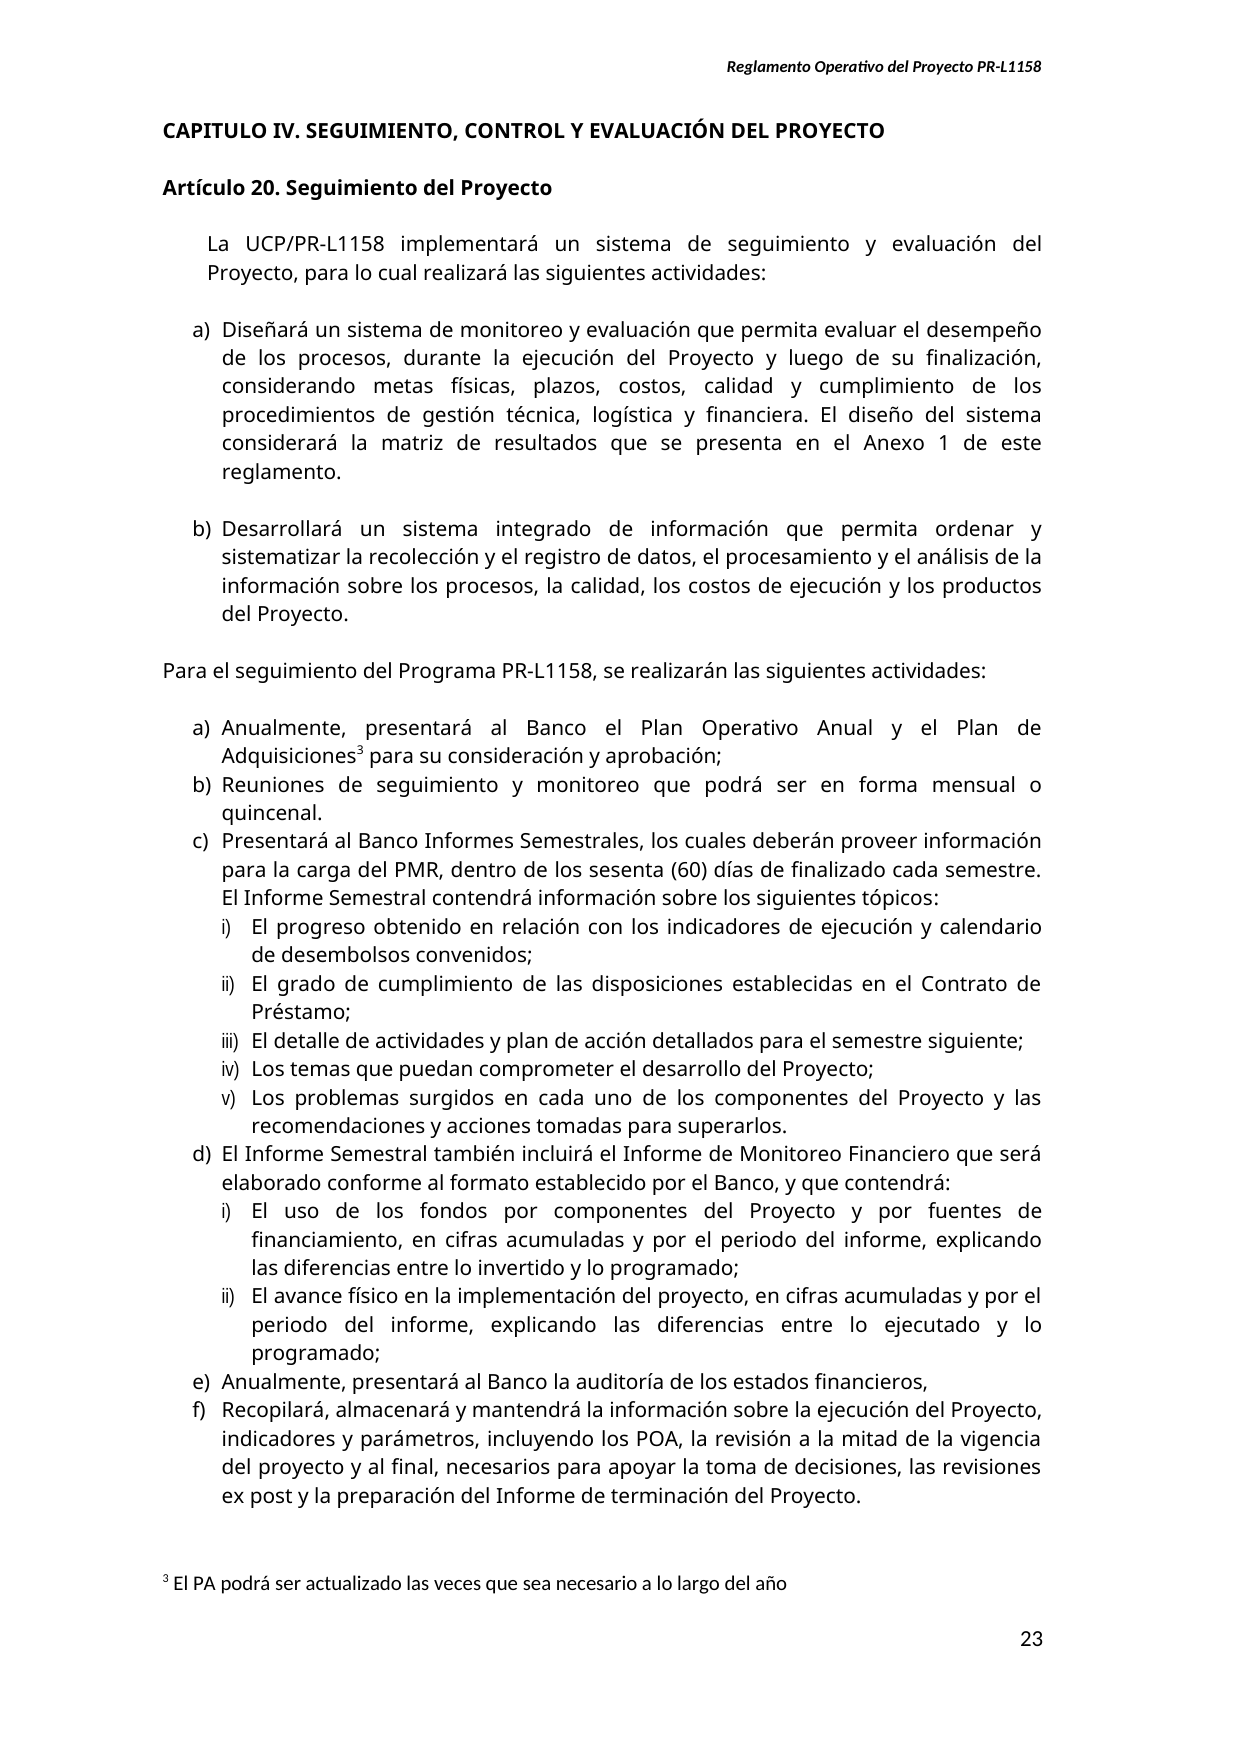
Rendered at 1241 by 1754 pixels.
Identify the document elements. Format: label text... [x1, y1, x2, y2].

list Para el seguimiento del Programa PR-L1158, se realizarán las siguientes actividades: [162, 656, 1043, 684]
list El uso de los fondos por componentes del Proyecto y por fuentes de financiamiento, en cifras acumuladas y por el periodo del informe, explicando las diferencias entre lo invertido y lo programado; [221, 1196, 1043, 1282]
text Artículo 20. Seguimiento del Proyecto [162, 173, 1043, 201]
list Reuniones de seguimiento y monitoreo que podrá ser en forma mensual o quincenal. [192, 770, 1043, 827]
list Presentará al Banco Informes Semestrales, los cuales deberán proveer información para la carga del PMR, dentro de los sesenta (60) días de finalizado cada semestre. El Informe Semestral contendrá información sobre los siguientes tópicos: [192, 827, 1043, 912]
text CAPITULO IV. SEGUIMIENTO, CONTROL Y EVALUACIÓN DEL PROYECTO [162, 116, 1043, 144]
list Anualmente, presentará al Banco el Plan Operativo Anual y el Plan de Adquisiciones para su consideración y aprobación; [192, 713, 1043, 770]
list El progreso obtenido en relación con los indicadores de ejecución y calendario de desembolsos convenidos; [221, 912, 1043, 969]
list El grado de cumplimiento de las disposiciones establecidas en el Contrato de Préstamo; [221, 969, 1043, 1026]
list Los problemas surgidos en cada uno de los componentes del Proyecto y las recomendaciones y acciones tomadas para superarlos. [221, 1083, 1043, 1139]
list Diseñará un sistema de monitoreo y evaluación que permita evaluar el desempeño de los procesos, durante la ejecución del Proyecto y luego de su finalización, considerando metas físicas, plazos, costos, calidad y cumplimiento de los procedimientos de gestión técnica, logística y financiera. El diseño del sistema considerará la matriz de resultados que se presenta en el Anexo 1 de este reglamento. [192, 315, 1043, 485]
list Desarrollará un sistema integrado de información que permita ordenar y sistematizar la recolección y el registro de datos, el procesamiento y el análisis de la información sobre los procesos, la calidad, los costos de ejecución y los productos del Proyecto. [192, 514, 1043, 628]
list El avance físico en la implementación del proyecto, en cifras acumuladas y por el periodo del informe, explicando las diferencias entre lo ejecutado y lo programado; [221, 1282, 1043, 1367]
list Los temas que puedan comprometer el desarrollo del Proyecto; [221, 1054, 1043, 1083]
list El Informe Semestral también incluirá el Informe de Monitoreo Financiero que será elaborado conforme al formato establecido por el Banco, y que contendrá: [192, 1139, 1043, 1196]
list Recopilará, almacenará y mantendrá la información sobre la ejecución del Proyecto, indicadores y parámetros, incluyendo los POA, la revisión a la mitad de la vigencia del proyecto y al final, necesarios para apoyar la toma de decisiones, las revisiones ex post y la preparación del Informe de terminación del Proyecto. [192, 1395, 1043, 1509]
list El detalle de actividades y plan de acción detallados para el semestre siguiente; [221, 1026, 1043, 1054]
text La UCP/PR-L1158 implementará un sistema de seguimiento y evaluación del Proyecto, para lo cual realizará las siguientes actividades: [207, 229, 1043, 286]
list Anualmente, presentará al Banco la auditoría de los estados financieros, [192, 1367, 1043, 1395]
